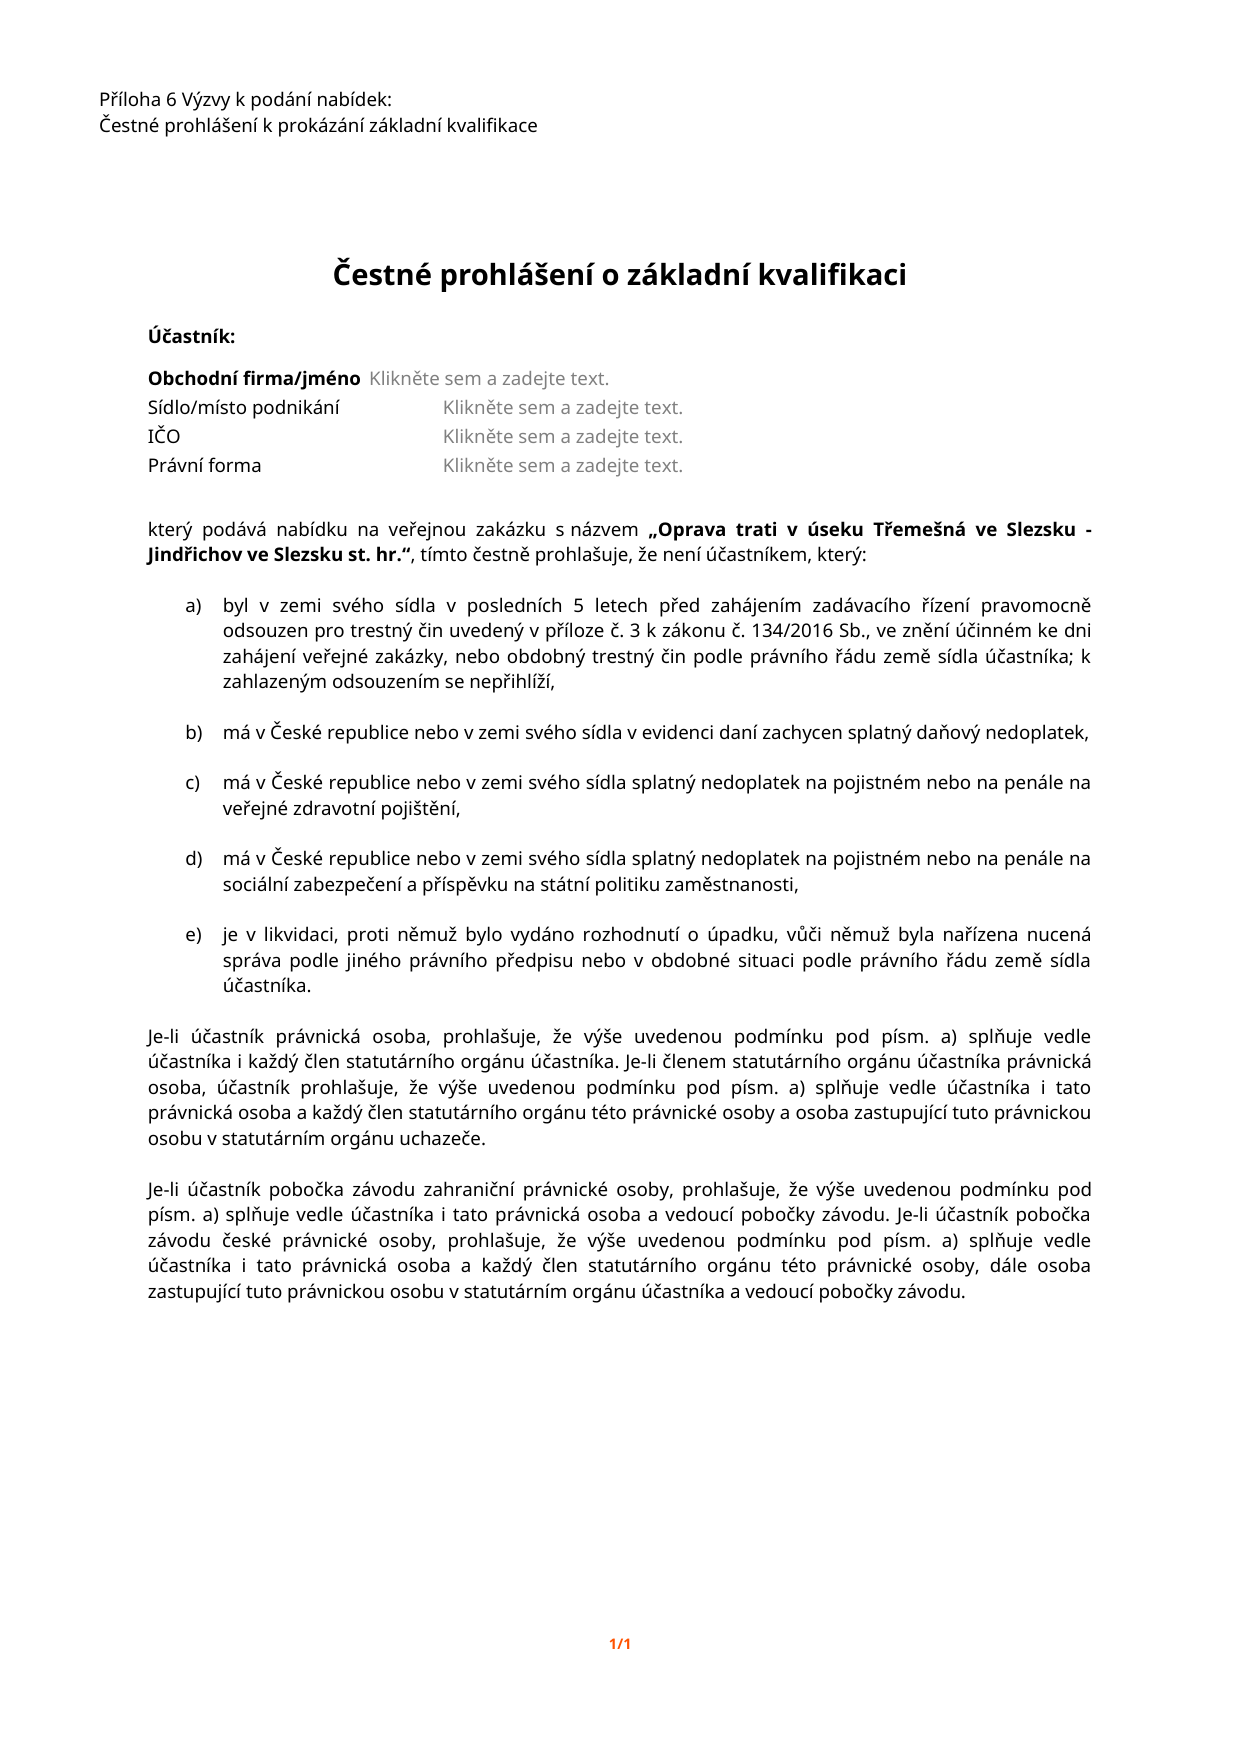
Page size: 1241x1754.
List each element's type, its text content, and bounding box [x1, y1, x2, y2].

list má v České republice nebo v zemi svého sídla v evidenci daní zachycen splatný daňový nedoplatek, [185, 719, 1093, 744]
text Je-li účastník právnická osoba, prohlašuje, že výše uvedenou podmínku pod písm. a) splňuje vedle účastníka i každý člen statutárního orgánu účastníka. Je-li členem statutárního orgánu účastníka právnická osoba, účastník prohlašuje, že výše uvedenou podmínku pod písm. a) splňuje vedle účastníka i tato právnická osoba a každý člen statutárního orgánu této právnické osoby a osoba zastupující tuto právnickou osobu v statutárním orgánu uchazeče. [148, 1023, 1093, 1151]
list má v České republice nebo v zemi svého sídla splatný nedoplatek na pojistném nebo na penále na veřejné zdravotní pojištění, [185, 769, 1093, 821]
text IČO [148, 420, 1093, 449]
text Sídlo/místo podnikání [148, 391, 1093, 420]
text Obchodní firma/jméno [148, 362, 1093, 391]
text který podává nabídku na veřejnou zakázku s názvem „Oprava trati v úseku Třemešná ve Slezsku - Jindřichov ve Slezsku st. hr.“, tímto čestně prohlašuje, že není účastníkem, který: [148, 516, 1093, 567]
text Účastník: [148, 318, 1093, 349]
text Je-li účastník pobočka závodu zahraniční právnické osoby, prohlašuje, že výše uvedenou podmínku pod písm. a) splňuje vedle účastníka i tato právnická osoba a vedoucí pobočky závodu. Je-li účastník pobočka závodu české právnické osoby, prohlašuje, že výše uvedenou podmínku pod písm. a) splňuje vedle účastníka i tato právnická osoba a každý člen statutárního orgánu této právnické osoby, dále osoba zastupující tuto právnickou osobu v statutárním orgánu účastníka a vedoucí pobočky závodu. [148, 1176, 1093, 1304]
list je v likvidaci, proti němuž bylo vydáno rozhodnutí o úpadku, vůči němuž byla nařízena nucená správa podle jiného právního předpisu nebo v obdobné situaci podle právního řádu země sídla účastníka. [185, 922, 1093, 998]
text Právní forma [148, 449, 1093, 478]
title Čestné prohlášení o základní kvalifikaci [148, 254, 1093, 293]
list byl v zemi svého sídla v posledních 5 letech před zahájením zadávacího řízení pravomocně odsouzen pro trestný čin uvedený v příloze č. 3 k zákonu č. 134/2016 Sb., ve znění účinném ke dni zahájení veřejné zakázky, nebo obdobný trestný čin podle právního řádu země sídla účastníka; k zahlazeným odsouzením se nepřihlíží, [185, 592, 1093, 694]
list má v České republice nebo v zemi svého sídla splatný nedoplatek na pojistném nebo na penále na sociální zabezpečení a příspěvku na státní politiku zaměstnanosti, [185, 846, 1093, 897]
